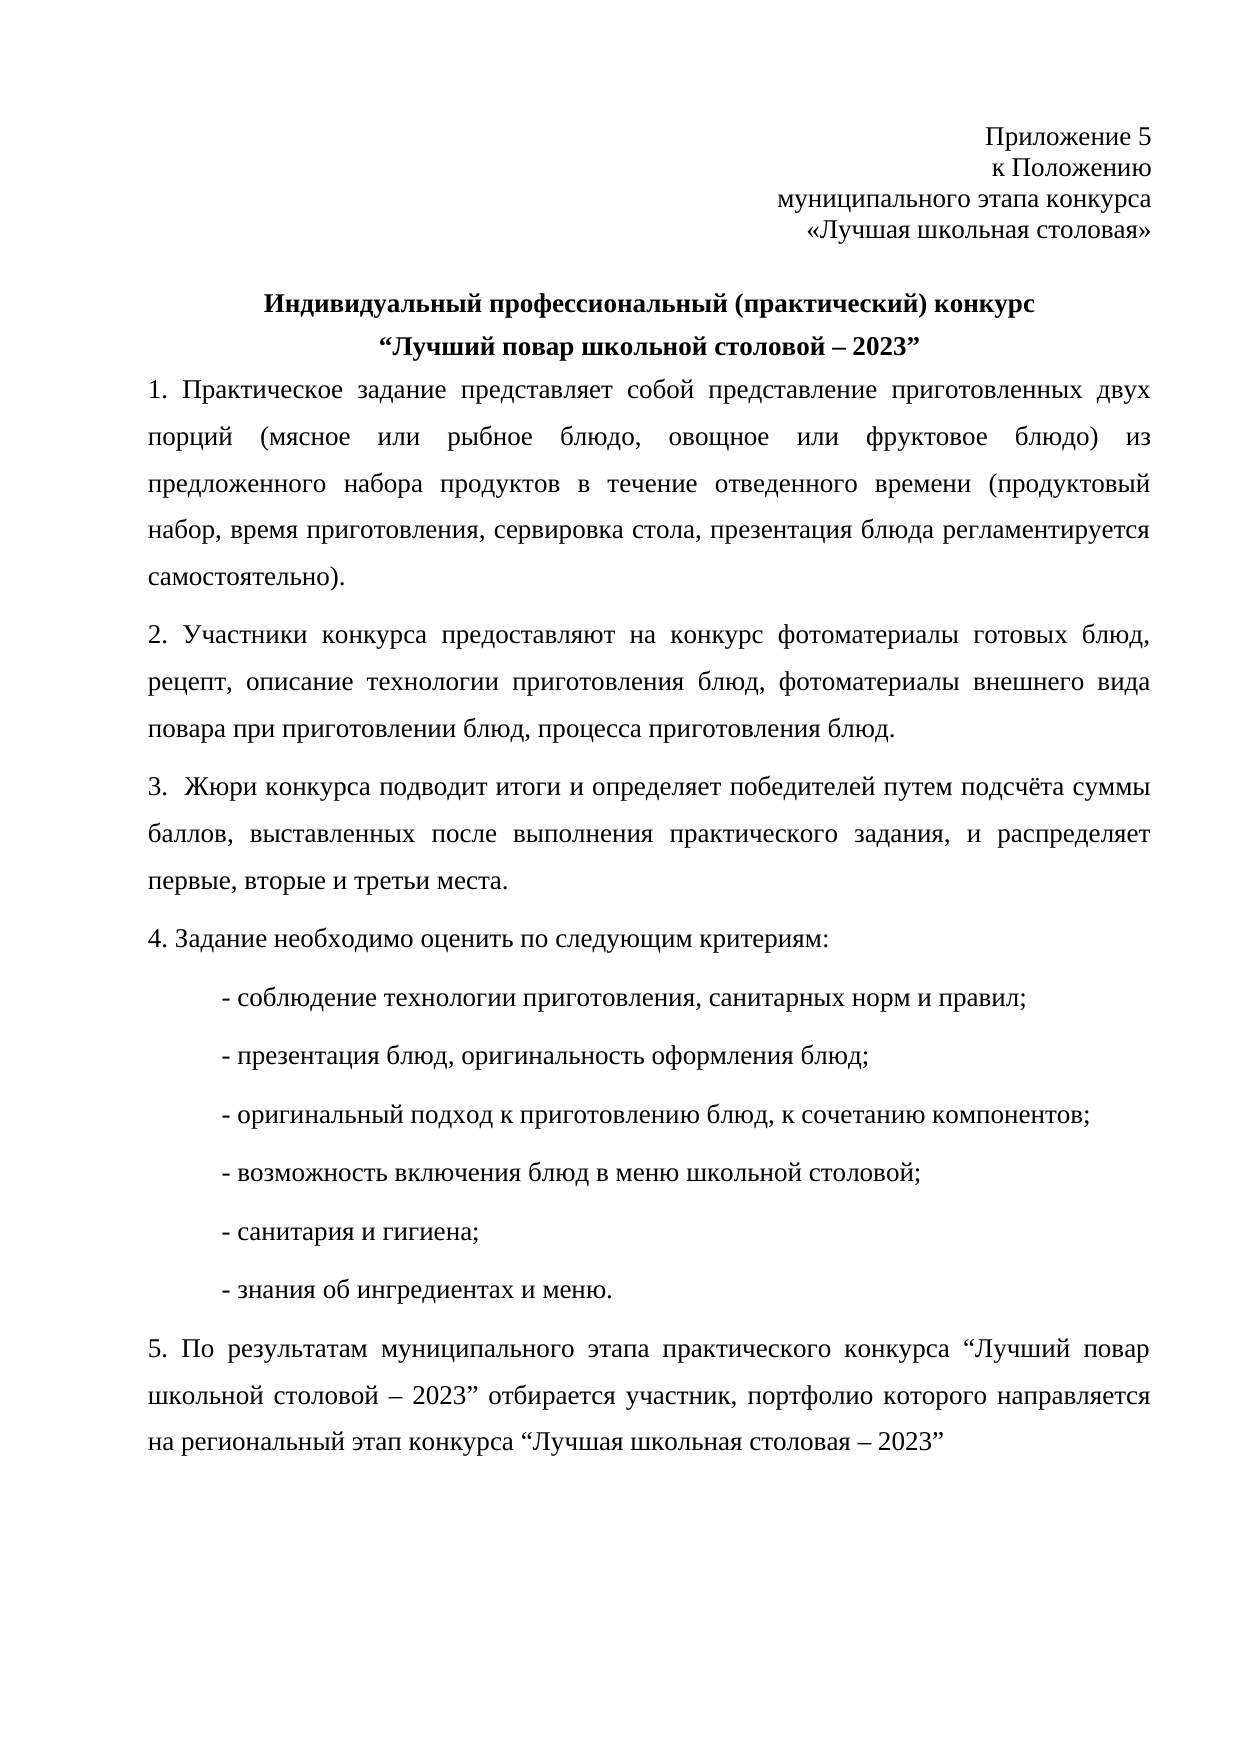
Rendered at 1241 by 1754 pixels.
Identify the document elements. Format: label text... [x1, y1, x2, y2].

text “Лучший повар школьной столовой – 2023” [148, 330, 1152, 362]
text - санитария и гигиена; [148, 1215, 1152, 1246]
text 4. Задание необходимо оценить по следующим критериям: [148, 922, 1152, 953]
text - презентация блюд, оригинальность оформления блюд; [148, 1039, 1152, 1071]
text 3. Жюри конкурса подводит итоги и определяет победителей путем подсчёта суммы баллов, выставленных после выполнения практического задания, и распределяет первые, вторые и третьи места. [148, 771, 1152, 895]
text 2. Участники конкурса предоставляют на конкурс фотоматериалы готовых блюд, рецепт, описание технологии приготовления блюд, фотоматериалы внешнего вида повара при приготовлении блюд, процесса приготовления блюд. [148, 619, 1152, 743]
text - возможность включения блюд в меню школьной столовой; [148, 1157, 1152, 1188]
text муниципального этапа конкурса [148, 182, 1152, 213]
text «Лучшая школьная столовая» [148, 213, 1152, 244]
text - знания об ингредиентах и меню. [148, 1274, 1152, 1305]
text - соблюдение технологии приготовления, санитарных норм и правил; [148, 981, 1152, 1012]
text Приложение 5 [148, 120, 1152, 151]
text - оригинальный подход к приготовлению блюд, к сочетанию компонентов; [148, 1098, 1152, 1129]
text к Положению [148, 151, 1152, 182]
text 1. Практическое задание представляет собой представление приготовленных двух порций (мясное или рыбное блюдо, овощное или фруктовое блюдо) из предложенного набора продуктов в течение отведенного времени (продуктовый набор, время приготовления, сервировка стола, презентация блюда регламентируется самостоятельно). [148, 373, 1152, 591]
text 5. По результатам муниципального этапа практического конкурса “Лучший повар школьной столовой – 2023” отбирается участник, портфолио которого направляется на региональный этап конкурса “Лучшая школьная столовая – 2023” [148, 1332, 1152, 1457]
text Индивидуальный профессиональный (практический) конкурс [148, 287, 1152, 318]
